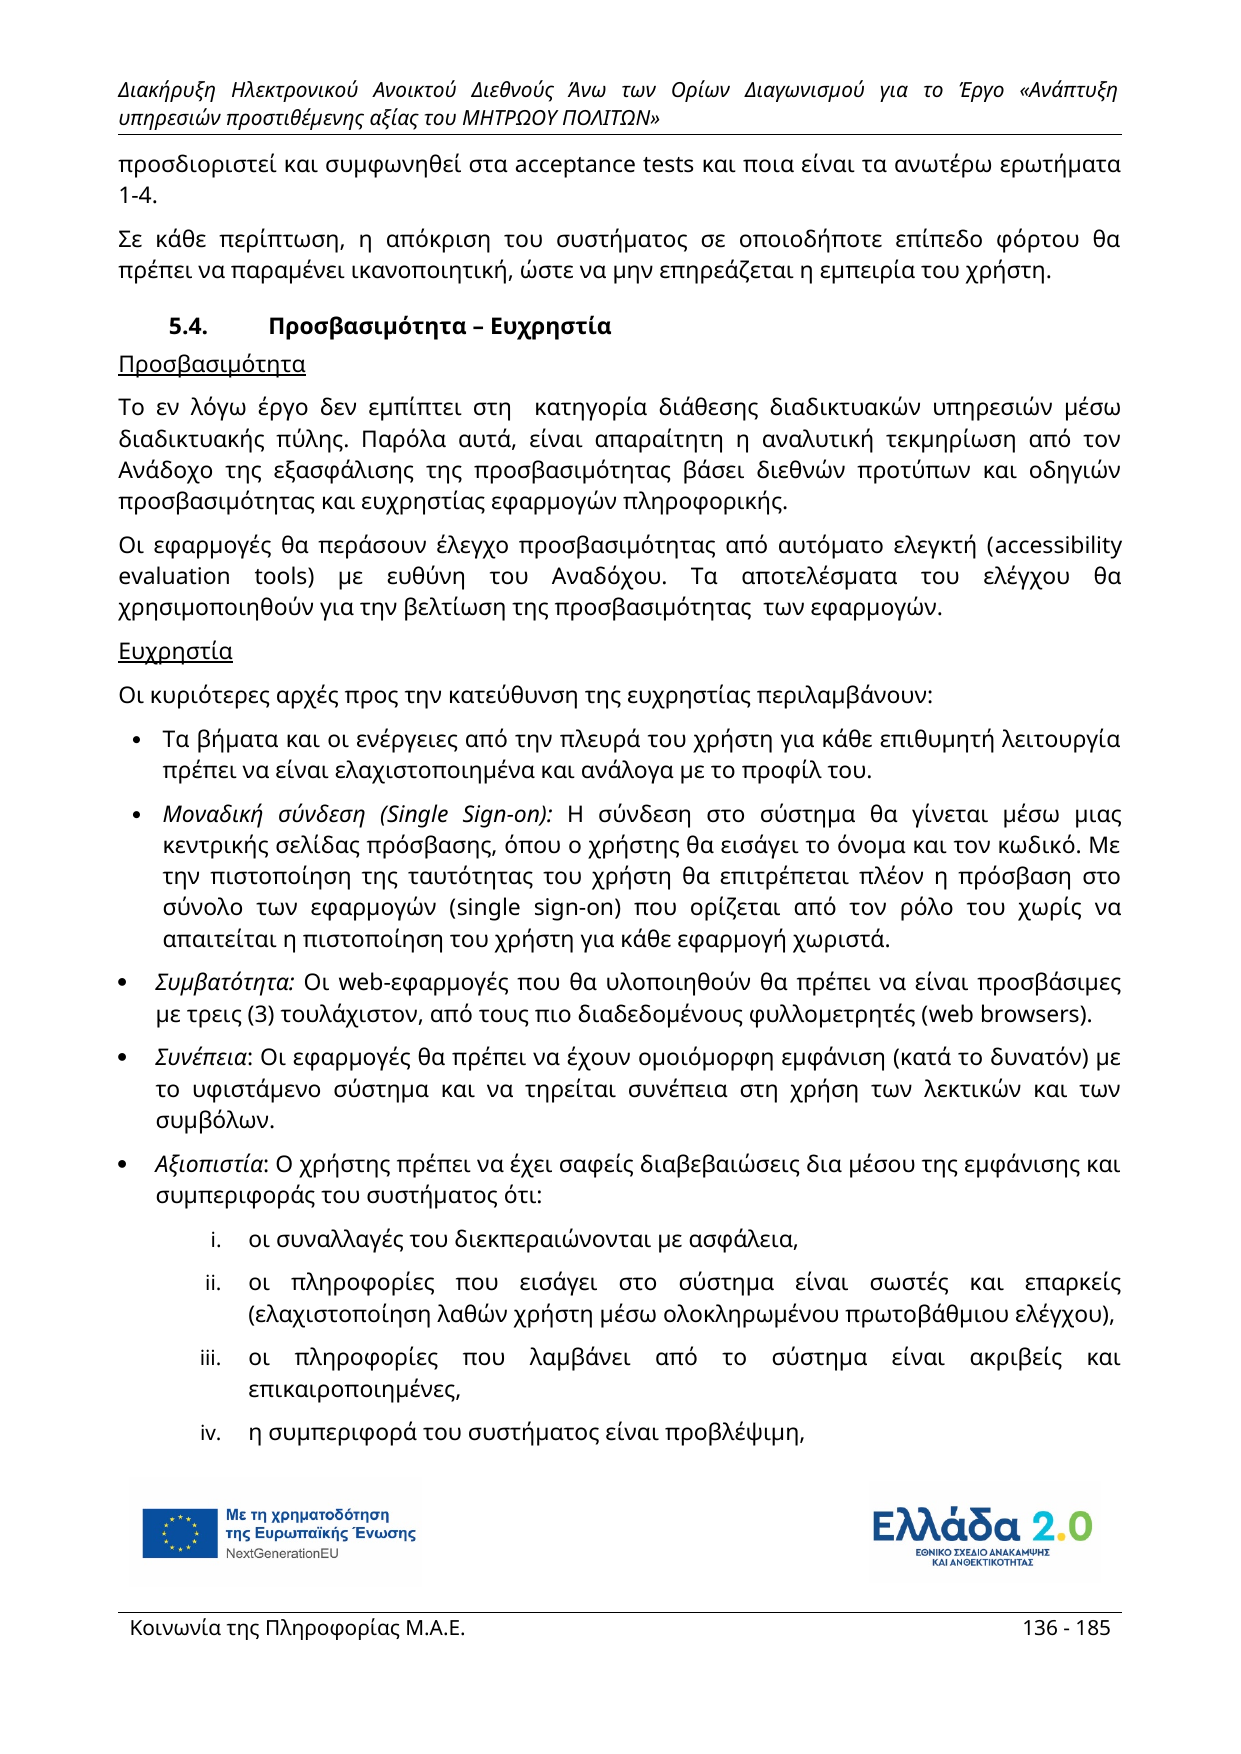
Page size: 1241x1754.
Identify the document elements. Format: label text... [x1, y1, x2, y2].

list Μοναδική σύνδεση (Single Sign-on): Η σύνδεση στο σύστημα θα γίνεται μέσω μιας κεντρικής σελίδας πρόσβασης, όπου ο χρήστης θα εισάγει το όνομα και τον κωδικό. Με την πιστοποίηση της ταυτότητας του χρήστη θα επιτρέπεται πλέον η πρόσβαση στο σύνολο των εφαρμογών (single sign-on) που ορίζεται από τον ρόλο του χωρίς να απαιτείται η πιστοποίηση του χρήστη για κάθε εφαρμογή χωριστά. [133, 797, 1122, 954]
text Οι κυριότερες αρχές προς την κατεύθυνση της ευχρηστίας περιλαμβάνουν: [118, 679, 1122, 710]
text Ευχρηστία [118, 635, 1122, 666]
list Συμβατότητα: Οι web-εφαρμογές που θα υλοποιηθούν θα πρέπει να είναι προσβάσιμες με τρεις (3) τουλάχιστον, από τους πιο διαδεδομένους φυλλομετρητές (web browsers). [118, 966, 1122, 1029]
subtitle Προσβασιμότητα – Ευχρηστία [169, 310, 1122, 341]
picture [869, 1481, 1101, 1583]
list Αξιοπιστία: Ο χρήστης πρέπει να έχει σαφείς διαβεβαιώσεις δια μέσου της εμφάνισης και συμπεριφοράς του συστήματος ότι: [118, 1147, 1122, 1210]
text Προσβασιμότητα [118, 347, 1122, 379]
list οι πληροφορίες που λαμβάνει από το σύστημα είναι ακριβείς και επικαιροποιημένες, [221, 1341, 1122, 1404]
list Τα βήματα και οι ενέργειες από την πλευρά του χρήστη για κάθε επιθυμητή λειτουργία πρέπει να είναι ελαχιστοποιημένα και ανάλογα με το προφίλ του. [133, 722, 1122, 785]
picture [129, 1477, 422, 1587]
text Οι εφαρμογές θα περάσουν έλεγχο προσβασιμότητας από αυτόματο ελεγκτή (accessibility evaluation tools) με ευθύνη του Αναδόχου. Τα αποτελέσματα του ελέγχου θα χρησιμοποιηθούν για την βελτίωση της προσβασιμότητας των εφαρμογών. [118, 529, 1122, 622]
list Συνέπεια: Οι εφαρμογές θα πρέπει να έχουν ομοιόμορφη εμφάνιση (κατά το δυνατόν) με το υφιστάμενο σύστημα και να τηρείται συνέπεια στη χρήση των λεκτικών και των συμβόλων. [118, 1041, 1122, 1135]
text Το εν λόγω έργο δεν εμπίπτει στη κατηγορία διάθεσης διαδικτυακών υπηρεσιών μέσω διαδικτυακής πύλης. Παρόλα αυτά, είναι απαραίτητη η αναλυτική τεκμηρίωση από τον Ανάδοχο της εξασφάλισης της προσβασιμότητας βάσει διεθνών προτύπων και οδηγιών προσβασιμότητας και ευχρηστίας εφαρμογών πληροφορικής. [118, 391, 1122, 516]
text Σε κάθε περίπτωση, η απόκριση του συστήματος σε οποιοδήποτε επίπεδο φόρτου θα πρέπει να παραμένει ικανοποιητική, ώστε να μην επηρεάζεται η εμπειρία του χρήστη. [118, 222, 1122, 285]
list οι πληροφορίες που εισάγει στο σύστημα είναι σωστές και επαρκείς (ελαχιστοποίηση λαθών χρήστη μέσω ολοκληρωμένου πρωτοβάθμιου ελέγχου), [221, 1266, 1122, 1329]
list οι συναλλαγές του διεκπεραιώνονται με ασφάλεια, [221, 1222, 1122, 1254]
list η συμπεριφορά του συστήματος είναι προβλέψιμη, [221, 1416, 1122, 1447]
